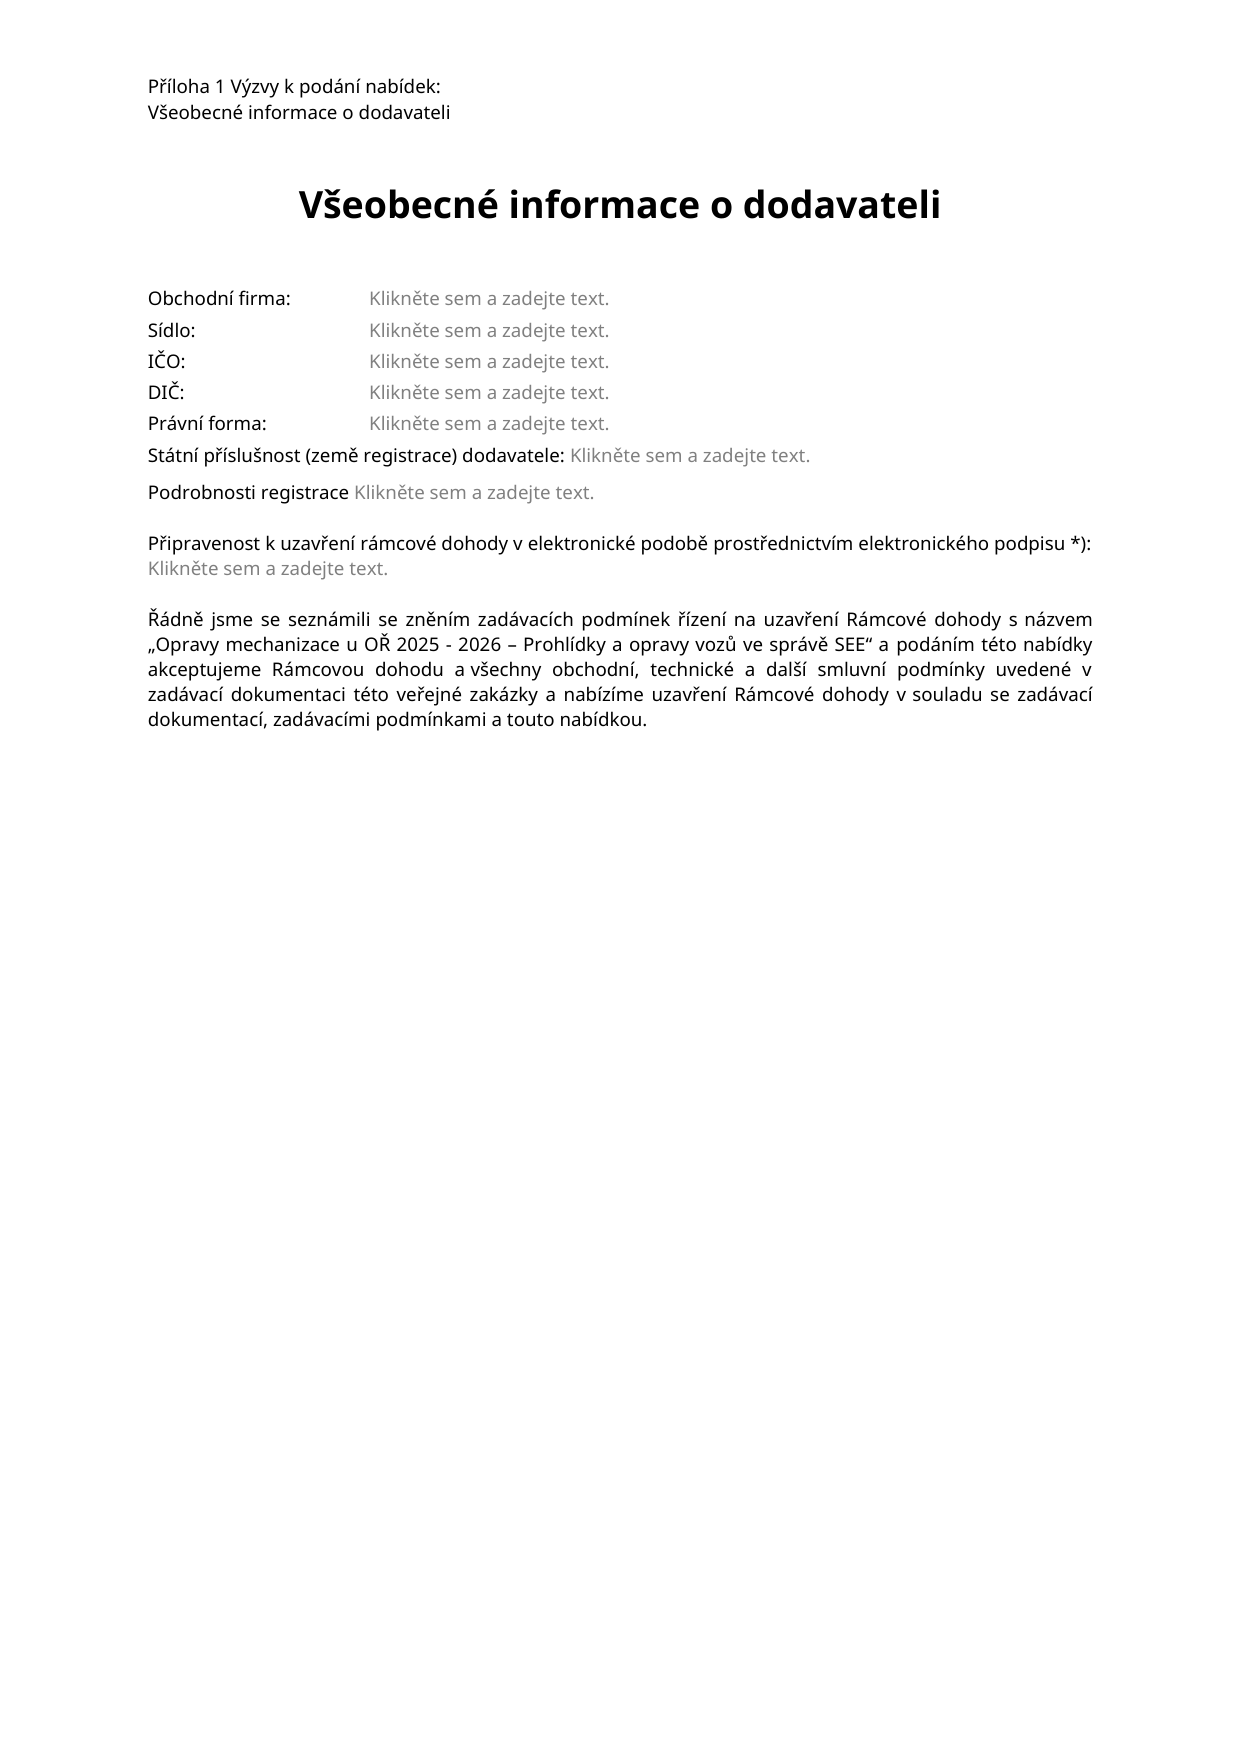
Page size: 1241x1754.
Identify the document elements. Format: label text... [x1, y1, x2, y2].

title Všeobecné informace o dodavateli [148, 178, 1093, 229]
text Podrobnosti registrace [148, 479, 1093, 504]
text Řádně jsme se seznámili se zněním zadávacích podmínek řízení na uzavření Rámcové dohody s názvem „Opravy mechanizace u OŘ 2025 - 2026 – Prohlídky a opravy vozů ve správě SEE“ a podáním této nabídky akceptujeme Rámcovou dohodu a všechny obchodní, technické a další smluvní podmínky uvedené v zadávací dokumentaci této veřejné zakázky a nabízíme uzavření Rámcové dohody v souladu se zadávací dokumentací, zadávacími podmínkami a touto nabídkou. [148, 606, 1093, 731]
text Státní příslušnost (země registrace) dodavatele: [148, 442, 1093, 467]
text Sídlo: [148, 317, 1093, 342]
text IČO: [148, 348, 1093, 373]
text DIČ: [148, 379, 1093, 404]
text Připravenost k uzavření rámcové dohody v elektronické podobě prostřednictvím elektronického podpisu *): [148, 530, 1093, 581]
text Právní forma: [148, 411, 1093, 436]
text Obchodní firma: [148, 286, 1093, 311]
